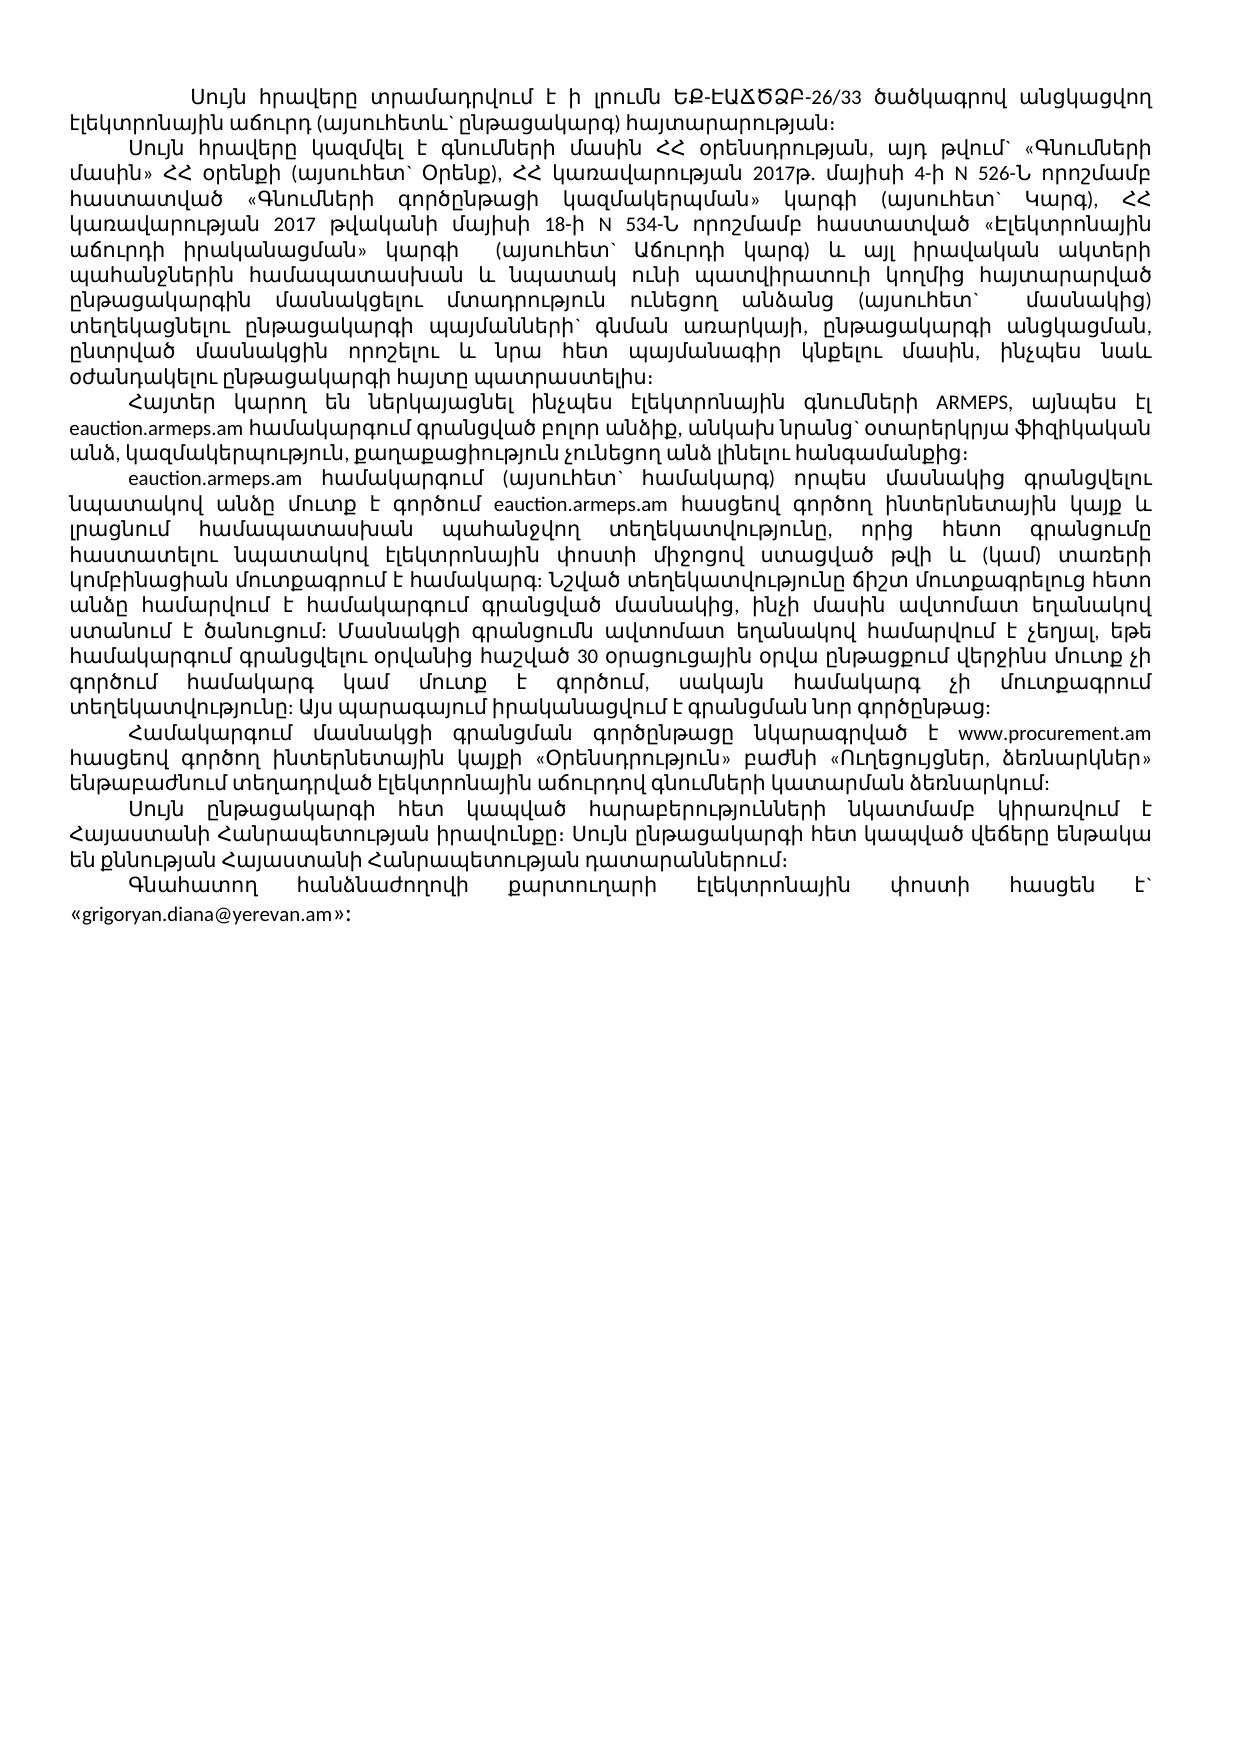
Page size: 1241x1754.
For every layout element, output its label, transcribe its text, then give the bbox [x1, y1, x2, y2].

text Գնահատող հանձնաժողովի քարտուղարի էլեկտրոնային փոստի հասցեն է` «grigoryan.diana@yerevan.am»: [69, 872, 1152, 928]
text Հայտեր կարող են ներկայացնել ինչպես էլեկտրոնային գնումների ARMEPS, այնպես էլ eauction.armeps.am համակարգում գրանցված բոլոր անձիք, անկախ նրանց` օտարերկրյա ֆիզիկական անձ, կազմակերպություն, քաղաքացիություն չունեցող անձ լինելու հանգամանքից։ [69, 389, 1152, 466]
text Համակարգում մասնակցի գրանցման գործընթացը նկարագրված է www.procurement.am հասցեով գործող ինտերնետային կայքի «Օրենսդրություն» բաժնի «Ուղեցույցներ, ձեռնարկներ» ենթաբաժնում տեղադրված էլեկտրոնային աճուրդով գնումների կատարման ձեռնարկում: [69, 720, 1152, 796]
text Սույն հրավերը կազմվել է գնումների մասին ՀՀ օրենսդրության, այդ թվում` «Գնումների մասին» ՀՀ օրենքի (այսուհետ` Օրենք), ՀՀ կառավարության 2017թ. մայիսի 4-ի N 526-Ն որոշմամբ հաստատված «Գնումների գործընթացի կազմակերպման» կարգի (այսուհետ` Կարգ), ՀՀ կառավարության 2017 թվականի մայիսի 18-ի N 534-Ն որոշմամբ հաստատված «Էլեկտրոնային աճուրդի իրականացման» կարգի (այսուհետ` Աճուրդի կարգ) և այլ իրավական ակտերի պահանջներին համապատասխան և նպատակ ունի պատվիրատուի կողմից հայտարարված ընթացակարգին մասնակցելու մտադրություն ունեցող անձանց (այսուհետ` մասնակից) տեղեկացնելու ընթացակարգի պայմանների` գնման առարկայի, ընթացակարգի անցկացման, ընտրված մասնակցին որոշելու և նրա հետ պայմանագիր կնքելու մասին, ինչպես նաև օժանդակելու ընթացակարգի հայտը պատրաստելիս։ [69, 135, 1152, 389]
text Սույն ընթացակարգի հետ կապված հարաբերությունների նկատմամբ կիրառվում է Հայաստանի Հանրապետության իրավունքը։ Սույն ընթացակարգի հետ կապված վեճերը ենթակա են քննության Հայաստանի Հանրապետության դատարաններում։ [69, 796, 1152, 872]
text eauction.armeps.am համակարգում (այսուհետ` համակարգ) որպես մասնակից գրանցվելու նպատակով անձը մուտք է գործում eauction.armeps.am հասցեով գործող ինտերնետային կայք և լրացնում համապատասխան պահանջվող տեղեկատվությունը, որից հետո գրանցումը հաստատելու նպատակով էլեկտրոնային փոստի միջոցով ստացված թվի և (կամ) տառերի կոմբինացիան մուտքագրում է համակարգ: Նշված տեղեկատվությունը ճիշտ մուտքագրելուց հետո անձը համարվում է համակարգում գրանցված մասնակից, ինչի մասին ավտոմատ եղանակով ստանում է ծանուցում: Մասնակցի գրանցումն ավտոմատ եղանակով համարվում է չեղյալ, եթե համակարգում գրանցվելու օրվանից հաշված 30 օրացուցային օրվա ընթացքում վերջինս մուտք չի գործում համակարգ կամ մուտք է գործում, սակայն համակարգ չի մուտքագրում տեղեկատվությունը: Այս պարագայում իրականացվում է գրանցման նոր գործընթաց: [69, 466, 1152, 720]
text Սույն հրավերը տրամադրվում է ի լրումն ԵՔ-ԷԱՃԾՁԲ-26/33 ծածկագրով անցկացվող էլեկտրոնային աճուրդ (այսուհետև` ընթացակարգ) հայտարարության։ [69, 84, 1152, 135]
